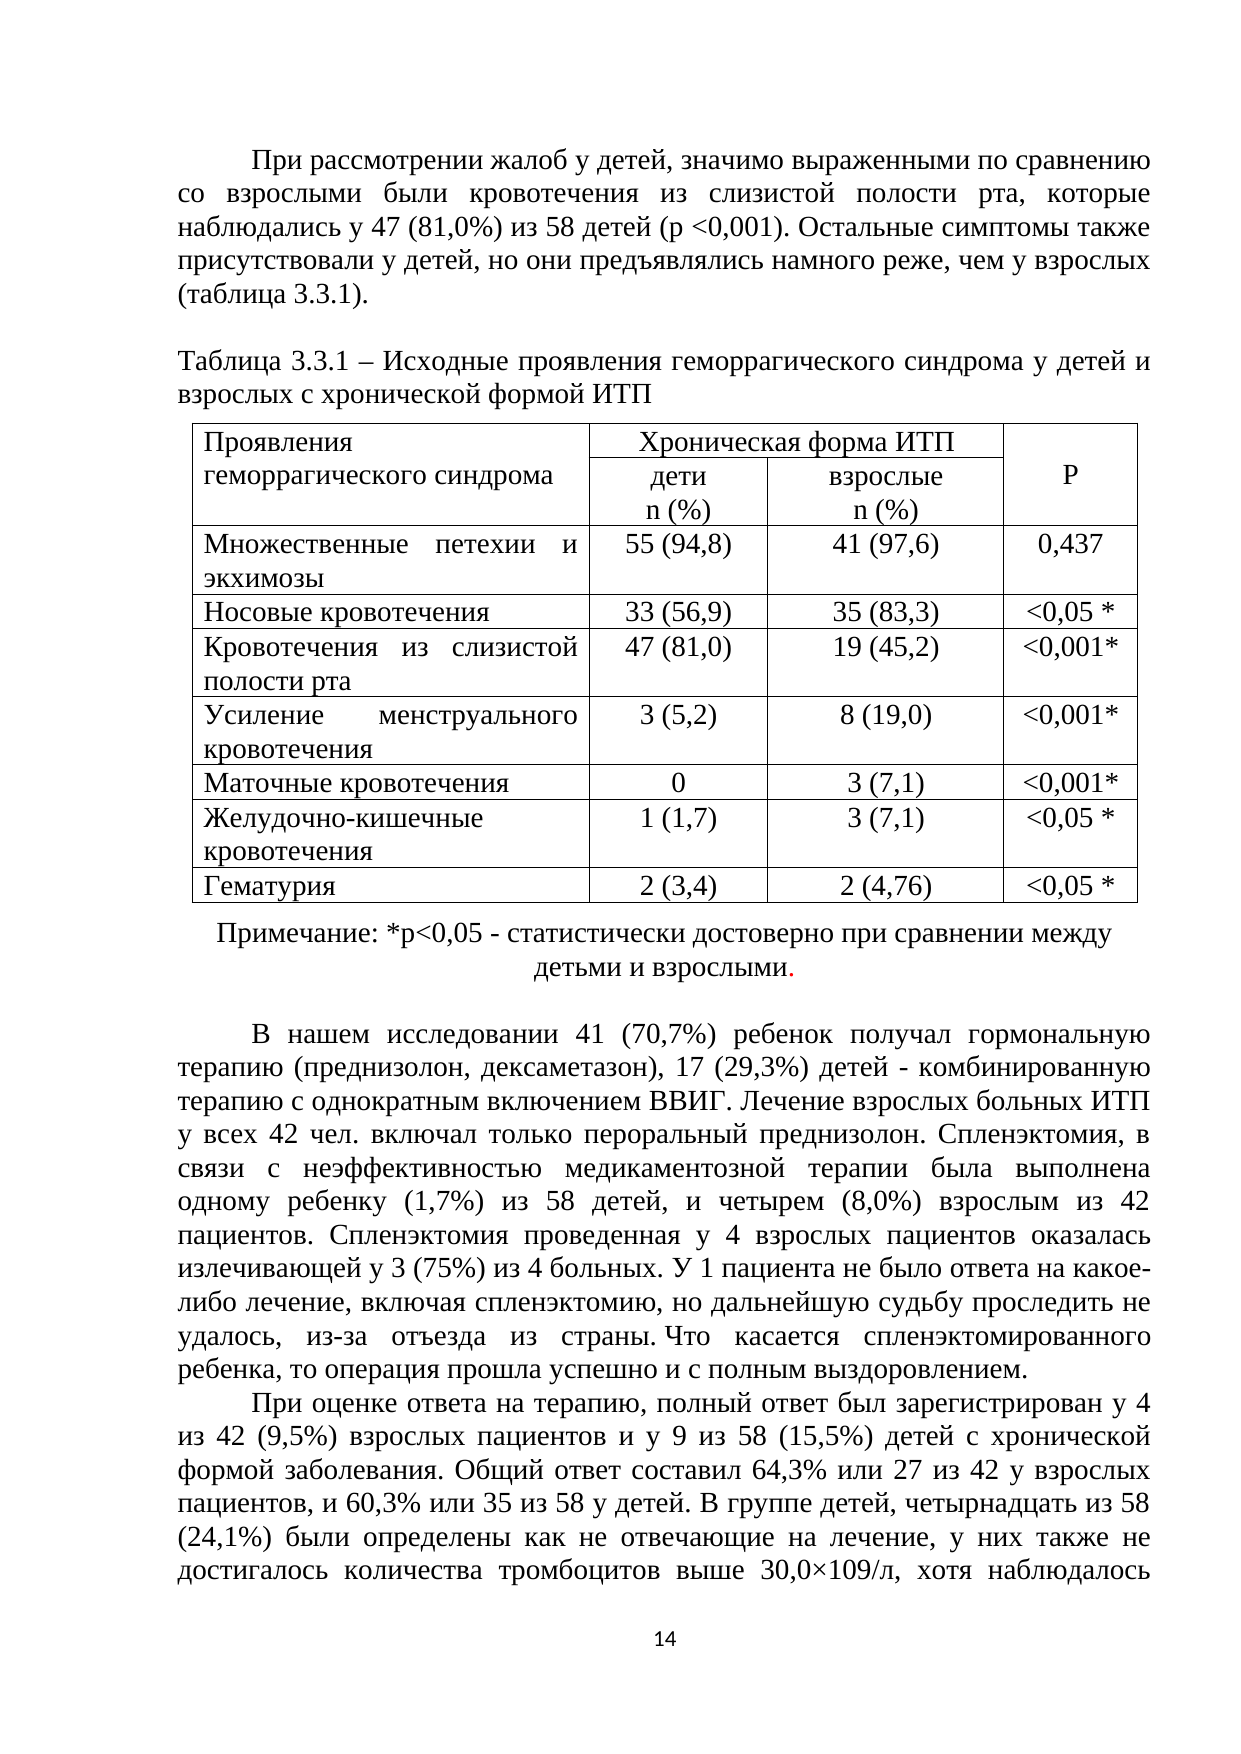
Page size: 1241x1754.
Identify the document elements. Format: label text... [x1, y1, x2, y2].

table_cell <0,05 * [1004, 800, 1137, 867]
table_header Хроническая форма ИТП [590, 424, 1003, 457]
table_cell Маточные кровотечения [193, 765, 589, 799]
table_cell 1 (1,7) [590, 800, 767, 867]
table_cell <0,001* [1004, 765, 1137, 799]
table_cell 41 (97,6) [768, 526, 1003, 593]
table_cell 8 (19,0) [768, 697, 1003, 764]
table_cell 2 (3,4) [590, 868, 767, 902]
table_cell <0,05 * [1004, 868, 1137, 902]
table_cell Носовые кровотечения [193, 595, 589, 628]
table_cell <0,001* [1004, 629, 1137, 696]
table_cell Усиление менструального кровотечения [193, 697, 589, 764]
text Таблица 3.3.1 – Исходные проявления геморрагического синдрома у детей и взрослых с хронической формой ИТП [177, 343, 1152, 410]
table_header Р [1004, 424, 1137, 525]
table_cell <0,001* [1004, 697, 1137, 764]
text Примечание: *р<0,05 - статистически достоверно при сравнении между детьми и взрослыми. [177, 915, 1152, 982]
table_cell взрослые n (%) [768, 458, 1003, 525]
table_cell 0,437 [1004, 526, 1137, 593]
table_cell дети n (%) [590, 458, 767, 525]
table_cell 35 (83,3) [768, 595, 1003, 628]
table_cell 3 (7,1) [768, 765, 1003, 799]
table_header Проявления геморрагического синдрома [193, 424, 589, 525]
table_cell Желудочно-кишечные кровотечения [193, 800, 589, 867]
table_cell Кровотечения из слизистой полости рта [193, 629, 589, 696]
table_cell 19 (45,2) [768, 629, 1003, 696]
table_cell 3 (5,2) [590, 697, 767, 764]
table_cell <0,05 * [1004, 595, 1137, 628]
table_cell 2 (4,76) [768, 868, 1003, 902]
table_cell 33 (56,9) [590, 595, 767, 628]
text В нашем исследовании 41 (70,7%) ребенок получал гормональную терапию (преднизолон, дексаметазон), 17 (29,3%) детей - комбинированную терапию с однократным включением ВВИГ. Лечение взрослых больных ИТП у всех 42 чел. включал только пероральный преднизолон. Спленэктомия, в связи с неэффективностью медикаментозной терапии была выполнена одному ребенку (1,7%) из 58 детей, и четырем (8,0%) взрослым из 42 пациентов. Спленэктомия проведенная у 4 взрослых пациентов оказалась излечивающей у 3 (75%) из 4 больных. У 1 пациента не было ответа на какое-либо лечение, включая спленэктомию, но дальнейшую судьбу проследить не удалось, из-за отъезда из страны. Что касается спленэктомированного ребенка, то операция прошла успешно и с полным выздоровлением. [177, 1016, 1152, 1385]
text При рассмотрении жалоб у детей, значимо выраженными по сравнению со взрослыми были кровотечения из слизистой полости рта, которые наблюдались у 47 (81,0%) из 58 детей (р <0,001). Остальные симптомы также присутствовали у детей, но они предъявлялись намного реже, чем у взрослых (таблица 3.3.1). [177, 142, 1152, 309]
table_cell 0 [590, 765, 767, 799]
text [177, 1385, 1152, 1586]
table_cell Множественные петехии и экхимозы [193, 526, 589, 593]
table_cell 47 (81,0) [590, 629, 767, 696]
table_cell 3 (7,1) [768, 800, 1003, 867]
table_cell 55 (94,8) [590, 526, 767, 593]
table_cell Гематурия [193, 868, 589, 902]
